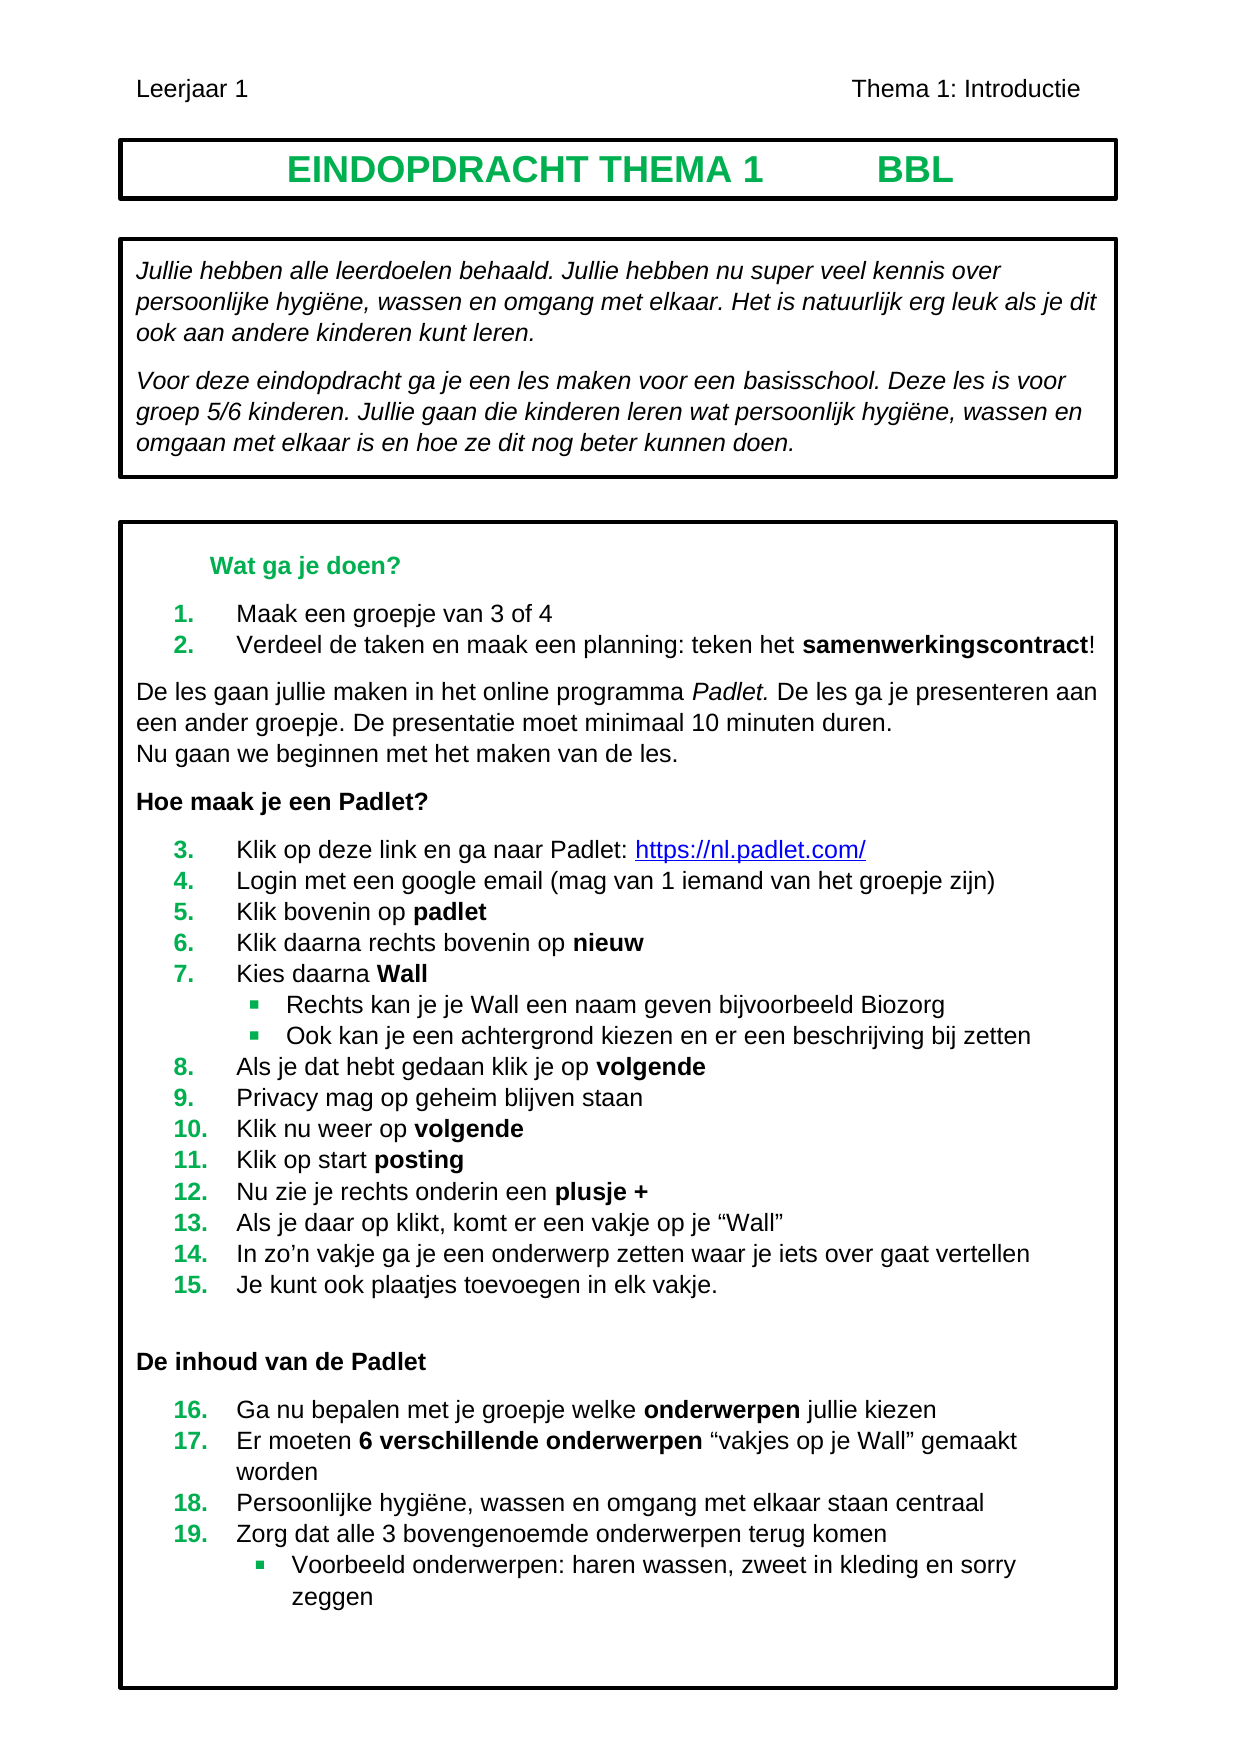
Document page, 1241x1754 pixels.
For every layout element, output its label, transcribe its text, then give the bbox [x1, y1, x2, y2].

list Klik daarna rechts bovenin op nieuw [173, 928, 1104, 957]
list Nu zie je rechts onderin een plusje + [173, 1176, 1104, 1205]
text EINDOPDRACHT THEMA 1 BBL [136, 148, 1104, 191]
list Maak een groepje van 3 of 4 [173, 598, 1104, 627]
text Jullie hebben alle leerdoelen behaald. Jullie hebben nu super veel kennis over persoonlijke hygiëne, wassen en omgang met elkaar. Het is natuurlijk erg leuk als je dit ook aan andere kinderen kunt leren. [136, 256, 1104, 347]
list Login met een google email (mag van 1 iemand van het groepje zijn) [173, 866, 1104, 894]
list Klik bovenin op padlet [173, 897, 1104, 926]
list Klik op start posting [173, 1145, 1104, 1174]
list Je kunt ook plaatjes toevoegen in elk vakje. [173, 1269, 1104, 1328]
list Ook kan je een achtergrond kiezen en er een beschrijving bij zetten [248, 1021, 1104, 1050]
list Als je daar op klikt, komt er een vakje op je “Wall” [173, 1207, 1104, 1236]
text Voor deze eindopdracht ga je een les maken voor een basisschool. Deze les is voor groep 5/6 kinderen. Jullie gaan die kinderen leren wat persoonlijk hygiëne, wassen en omgaan met elkaar is en hoe ze dit nog beter kunnen doen. [136, 366, 1104, 487]
list Rechts kan je je Wall een naam geven bijvoorbeeld Biozorg [248, 990, 1104, 1019]
list Klik op deze link en ga naar Padlet: https://nl.padlet.com/ [173, 835, 1104, 863]
list Kies daarna Wall [173, 959, 1104, 988]
list Verdeel de taken en maak een planning: teken het samenwerkingscontract! [173, 629, 1104, 658]
list Er moeten 6 verschillende onderwerpen “vakjes op je Wall” gemaakt worden [173, 1426, 1104, 1486]
text Hoe maak je een Padlet? [136, 787, 1104, 816]
list Zorg dat alle 3 bovengenoemde onderwerpen terug komen [173, 1519, 1104, 1548]
list Voorbeeld onderwerpen: haren wassen, zweet in kleding en sorry zeggen [254, 1550, 1104, 1610]
list Privacy mag op geheim blijven staan [173, 1083, 1104, 1112]
list Persoonlijke hygiëne, wassen en omgang met elkaar staan centraal [173, 1488, 1104, 1517]
list Ga nu bepalen met je groepje welke onderwerpen jullie kiezen [173, 1395, 1104, 1424]
list Als je dat hebt gedaan klik je op volgende [173, 1052, 1104, 1081]
list Klik nu weer op volgende [173, 1114, 1104, 1143]
text Wat ga je doen? [136, 551, 1104, 579]
text De inhoud van de Padlet [136, 1347, 1104, 1376]
list In zo’n vakje ga je een onderwerp zetten waar je iets over gaat vertellen [173, 1238, 1104, 1267]
text De les gaan jullie maken in het online programma Padlet. De les ga je presenteren aan een ander groepje. De presentatie moet minimaal 10 minuten duren. Nu gaan we beginnen met het maken van de les. [136, 677, 1104, 768]
